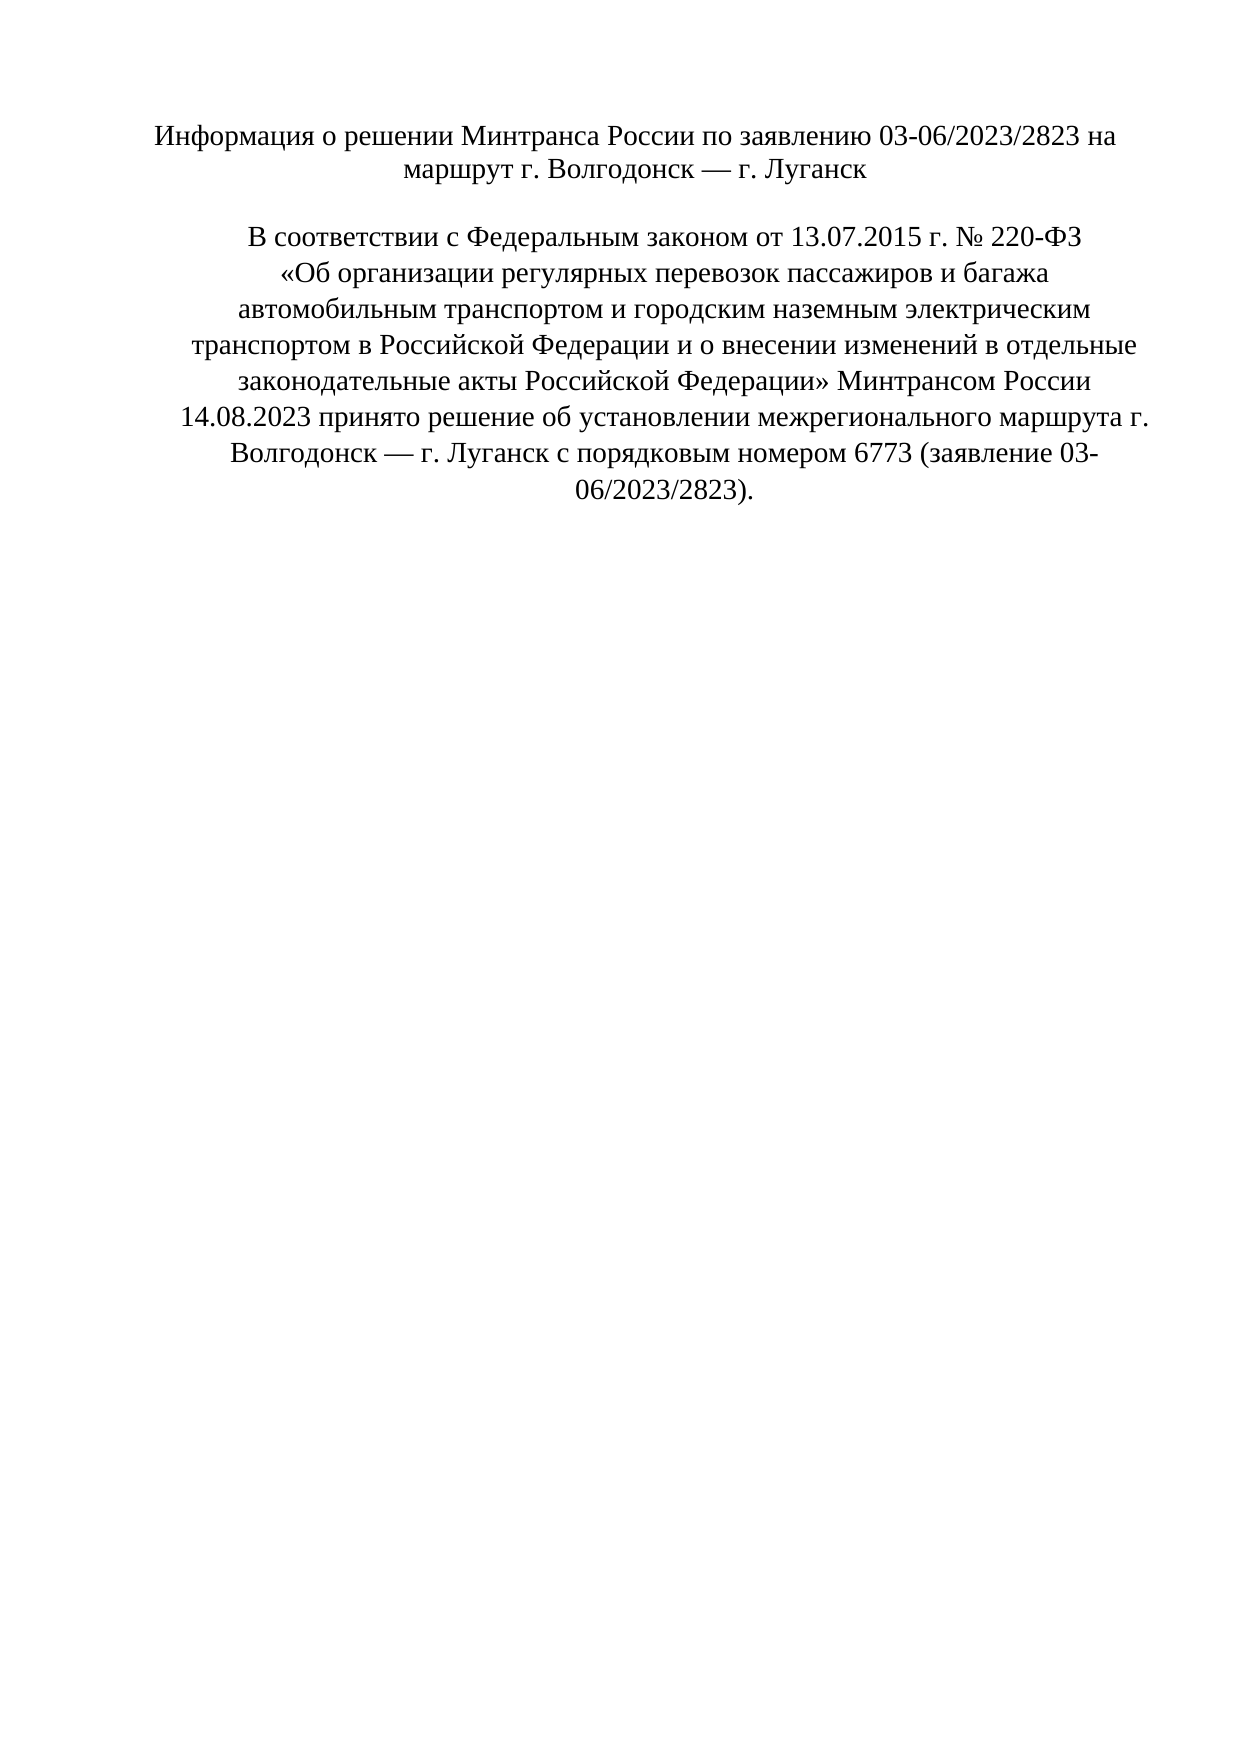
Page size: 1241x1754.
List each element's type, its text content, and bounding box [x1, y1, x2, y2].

text Информация о решении Минтранса России по заявлению 03-06/2023/2823 на маршрут г. Волгодонск — г. Луганск [118, 118, 1152, 185]
text В соответствии с Федеральным законом от 13.07.2015 г. № 220-ФЗ «Об организации регулярных перевозок пассажиров и багажа автомобильным транспортом и городским наземным электрическим транспортом в Российской Федерации и о внесении изменений в отдельные законодательные акты Российской Федерации» Минтрансом России 14.08.2023 принято решение об установлении межрегионального маршрута г. Волгодонск — г. Луганск с порядковым номером 6773 (заявление 03-06/2023/2823). [177, 219, 1152, 505]
